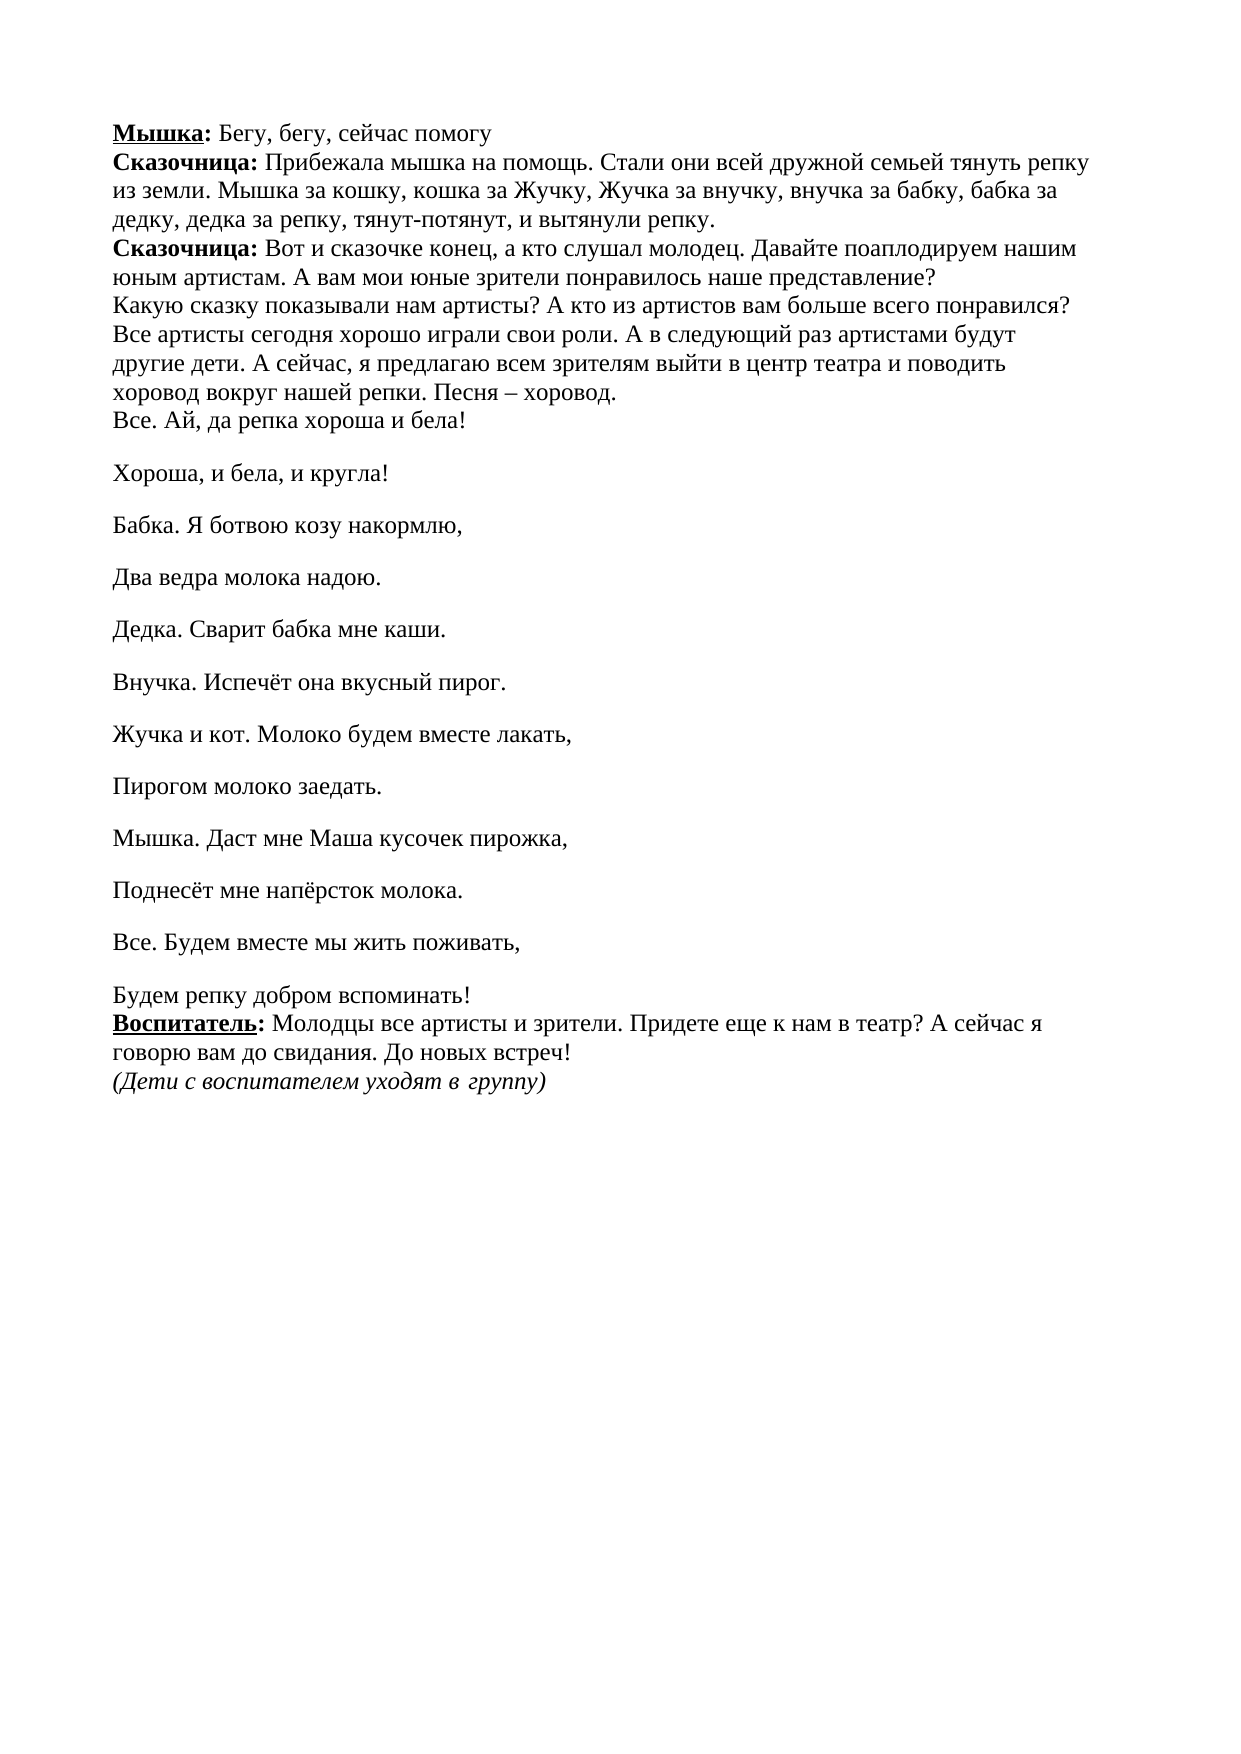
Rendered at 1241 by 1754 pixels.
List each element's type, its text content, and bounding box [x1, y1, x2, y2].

text Жучка и кот. Молоко будем вместе лакать, [112, 719, 1093, 747]
text Мышка: Бегу, бегу, сейчас помогу [112, 118, 1093, 147]
text Бабка. Я ботвою козу накормлю, [112, 510, 1093, 539]
text Сказочница: Вот и сказочке конец, а кто слушал молодец. Давайте поаплодируем нашим юным артистам. А вам мои юные зрители понравилось наше представление? Какую сказку показывали нам артисты? А кто из артистов вам больше всего понравился? Все артисты сегодня хорошо играли свои роли. А в следующий раз артистами будут другие дети. А сейчас, я предлагаю всем зрителям выйти в центр театра и поводить хоровод вокруг нашей репки. Песня – хоровод. [112, 233, 1093, 406]
text Поднесёт мне напёрсток молока. [112, 875, 1093, 904]
text (Дети с воспитателем уходят в группу) [112, 1066, 1093, 1095]
text Пирогом молоко заедать. [112, 771, 1093, 800]
text Хороша, и бела, и кругла! [112, 458, 1093, 487]
text Мышка. Даст мне Маша кусочек пирожка, [112, 823, 1093, 852]
text Два ведра молока надою. [112, 562, 1093, 591]
text Внучка. Испечёт она вкусный пирог. [112, 667, 1093, 695]
text Воспитатель: Молодцы все артисты и зрители. Придете еще к нам в театр? А сейчас я говорю вам до свидания. До новых встреч! [112, 1008, 1093, 1066]
text Все. Будем вместе мы жить поживать, [112, 927, 1093, 956]
text Будем репку добром вспоминать! [112, 980, 1093, 1008]
text Сказочница: Прибежала мышка на помощь. Стали они всей дружной семьей тянуть репку из земли. Мышка за кошку, кошка за Жучку, Жучка за внучку, внучка за бабку, бабка за дедку, дедка за репку, тянут-потянут, и вытянули репку. [112, 147, 1093, 233]
text Дедка. Сварит бабка мне каши. [112, 614, 1093, 643]
text Все. Ай, да репка хороша и бела! [112, 406, 1093, 434]
